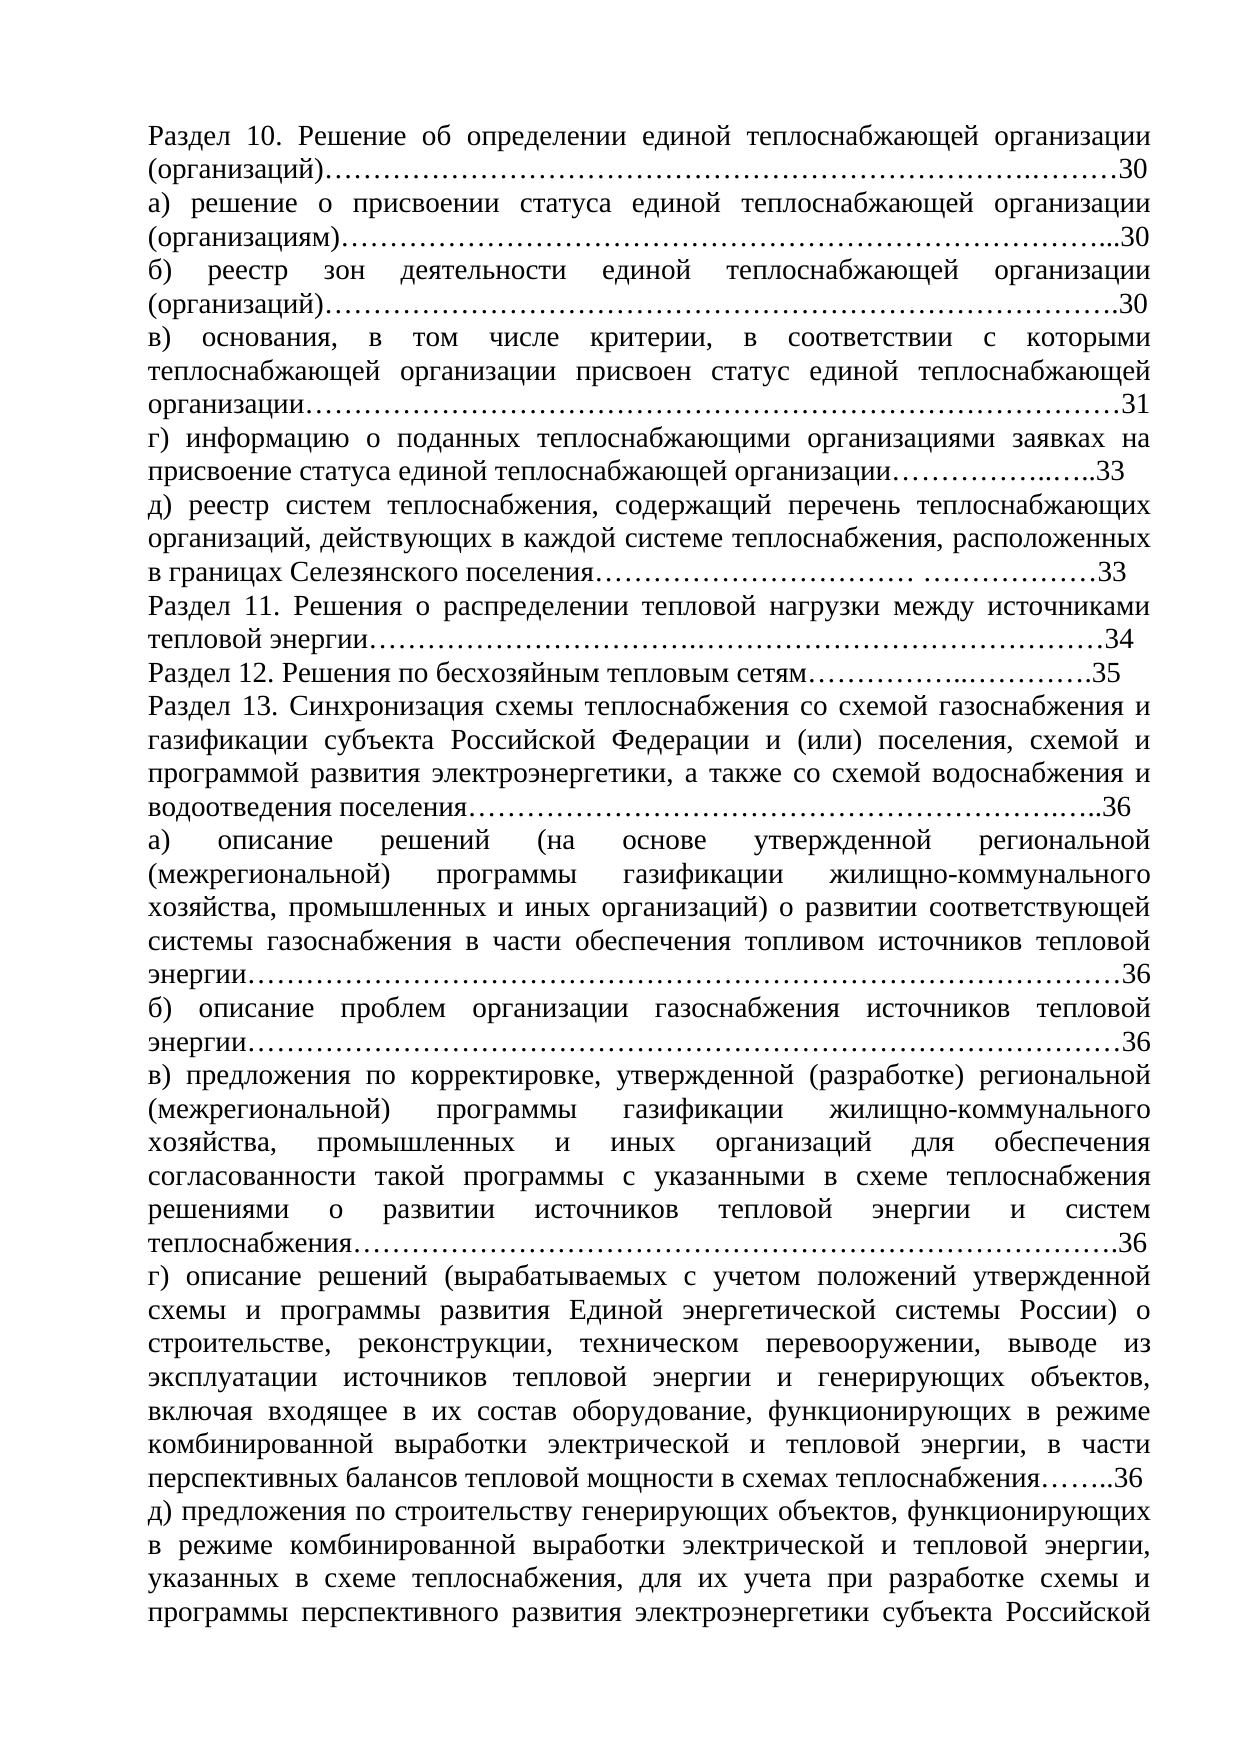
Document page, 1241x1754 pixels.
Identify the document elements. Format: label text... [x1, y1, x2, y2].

text б) описание проблем организации газоснабжения источников тепловой энергии………………………………………………………………………………36 [148, 990, 1152, 1057]
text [148, 1493, 1152, 1627]
text д) реестр систем теплоснабжения, содержащий перечень теплоснабжающих организаций, действующих в каждой системе теплоснабжения, расположенных в границах Селезянского поселения…………………………… ………………33 [148, 487, 1152, 588]
text г) информацию о поданных теплоснабжающими организациями заявках на присвоение статуса единой теплоснабжающей организации……………..…..33 [148, 420, 1152, 487]
text в) основания, в том числе критерии, в соответствии с которыми теплоснабжающей организации присвоен статус единой теплоснабжающей организации…………………………………………………………………………31 [148, 319, 1152, 420]
text Раздел 10. Решение об определении единой теплоснабжающей организации (организаций)……………………………………………………………….………30 [148, 118, 1152, 185]
text а) решение о присвоении статуса единой теплоснабжающей организации (организациям)……………………………………………………………………...30 [148, 185, 1152, 252]
text Раздел 12. Решения по бесхозяйным тепловым сетям……………..………….35 [148, 655, 1152, 688]
text г) описание решений (вырабатываемых с учетом положений утвержденной схемы и программы развития Единой энергетической системы России) о строительстве, реконструкции, техническом перевооружении, выводе из эксплуатации источников тепловой энергии и генерирующих объектов, включая входящее в их состав оборудование, функционирующих в режиме комбинированной выработки электрической и тепловой энергии, в части перспективных балансов тепловой мощности в схемах теплоснабжения……..36 [148, 1258, 1152, 1493]
text б) реестр зон деятельности единой теплоснабжающей организации (организаций)……………………………………………………………………….30 [148, 252, 1152, 319]
text а) описание решений (на основе утвержденной региональной (межрегиональной) программы газификации жилищно-коммунального хозяйства, промышленных и иных организаций) о развитии соответствующей системы газоснабжения в части обеспечения топливом источников тепловой энергии………………………………………………………………………………36 [148, 822, 1152, 990]
text Раздел 13. Синхронизация схемы теплоснабжения со схемой газоснабжения и газификации субъекта Российской Федерации и (или) поселения, схемой и программой развития электроэнергетики, а также со схемой водоснабжения и водоотведения поселения…………………………………………………….…..36 [148, 688, 1152, 822]
text Раздел 11. Решения о распределении тепловой нагрузки между источниками тепловой энергии…………………………….……………………………………34 [148, 588, 1152, 655]
text в) предложения по корректировке, утвержденной (разработке) региональной (межрегиональной) программы газификации жилищно-коммунального хозяйства, промышленных и иных организаций для обеспечения согласованности такой программы с указанными в схеме теплоснабжения решениями о развитии источников тепловой энергии и систем теплоснабжения…………………………………………………………………….36 [148, 1057, 1152, 1258]
